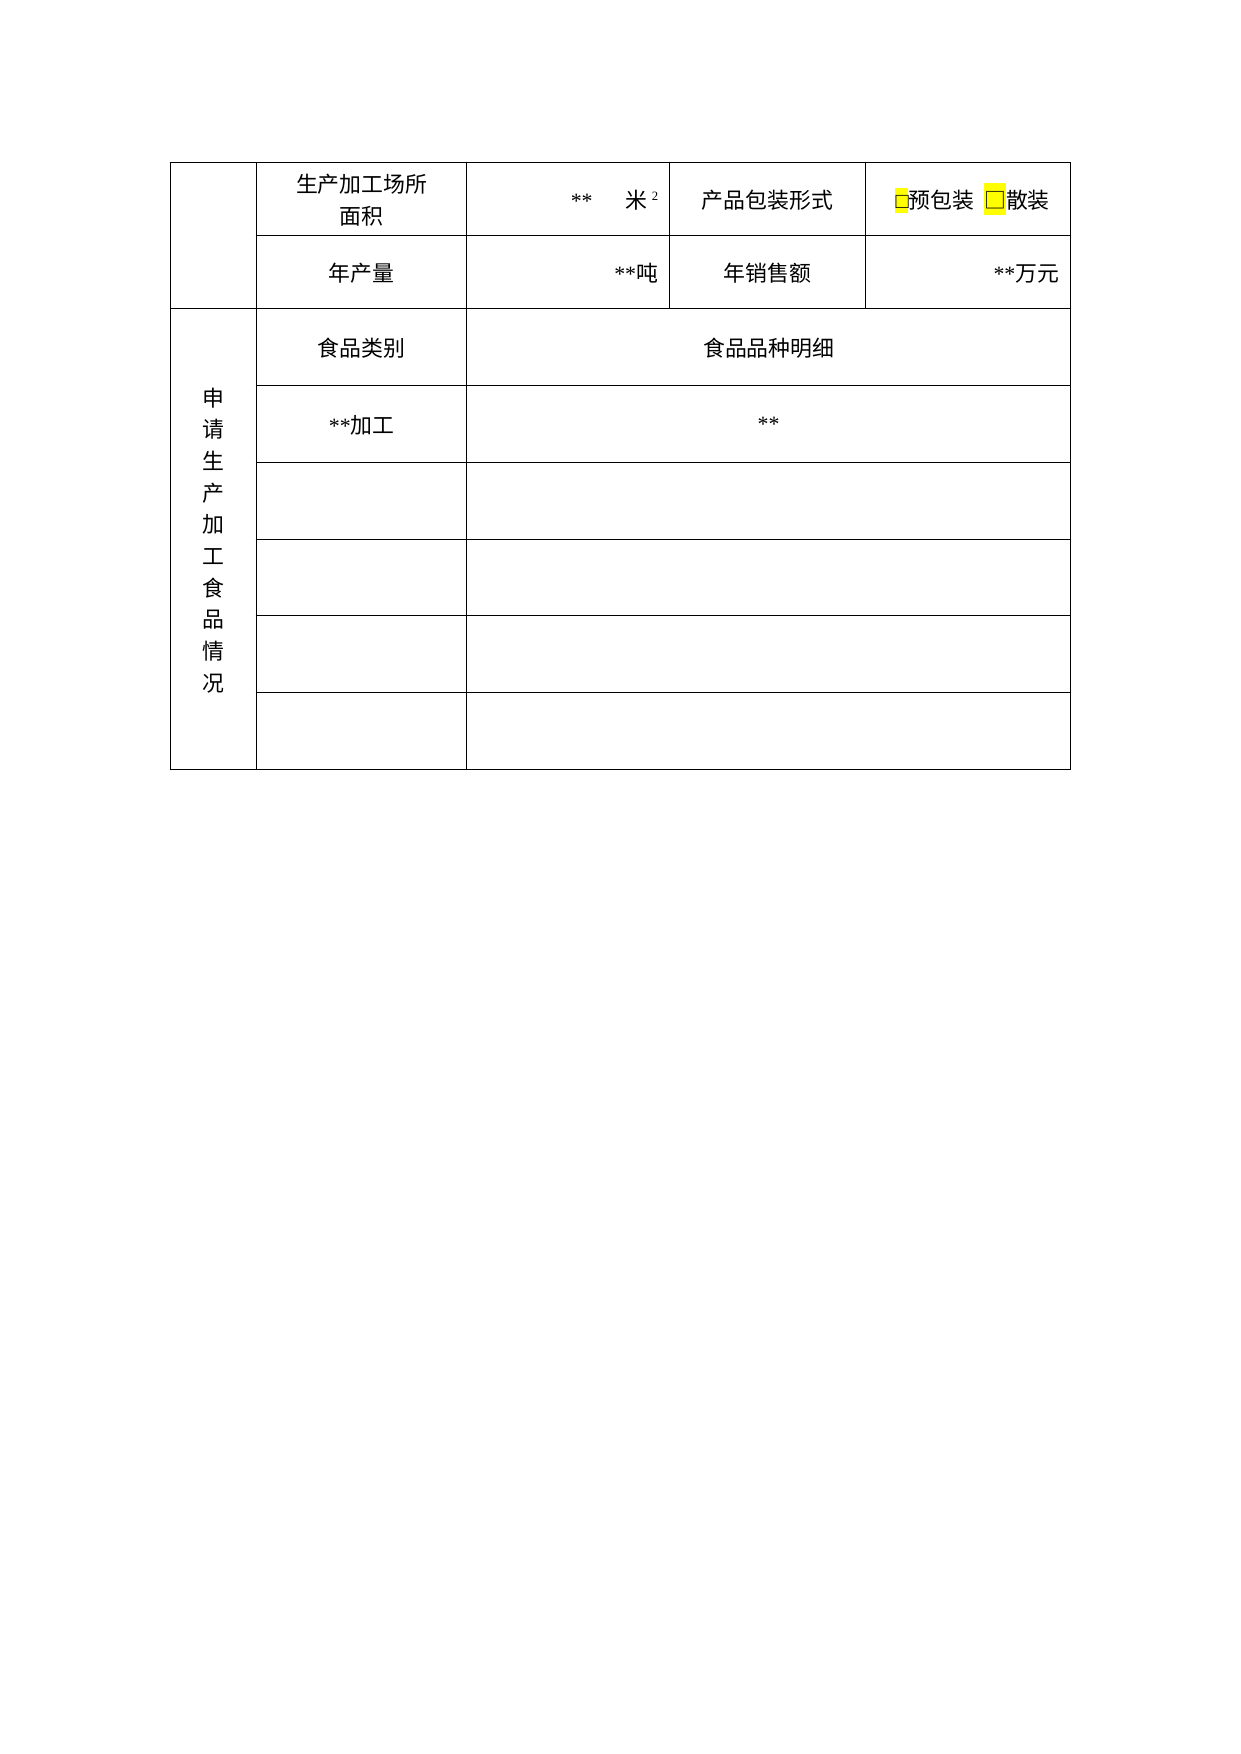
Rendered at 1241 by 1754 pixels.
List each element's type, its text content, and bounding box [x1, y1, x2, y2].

table_cell [257, 540, 466, 615]
table_cell ** [467, 386, 1070, 462]
table_cell 年产量 [257, 236, 466, 308]
table_cell 生产加工场所 面积 [257, 163, 466, 235]
table_cell [467, 540, 1070, 615]
table_cell ** 米2 [467, 163, 669, 235]
table_cell 食品品种明细 [467, 309, 1070, 385]
table_cell [467, 616, 1070, 692]
table_cell [467, 463, 1070, 538]
table_cell 申 请 生 产 加 工 食 品 情 况 [171, 309, 256, 769]
table_cell [257, 616, 466, 692]
table_cell **万元 [866, 236, 1070, 308]
table_cell [257, 463, 466, 538]
table_cell **吨 [467, 236, 669, 308]
table_cell [467, 693, 1070, 769]
table_cell **加工 [257, 386, 466, 462]
table_cell 食品类别 [257, 309, 466, 385]
table_cell 产品包装形式 [670, 163, 865, 235]
table_cell 年销售额 [670, 236, 865, 308]
table_cell [257, 693, 466, 769]
table_cell □预包装 □散装 [866, 163, 1070, 235]
